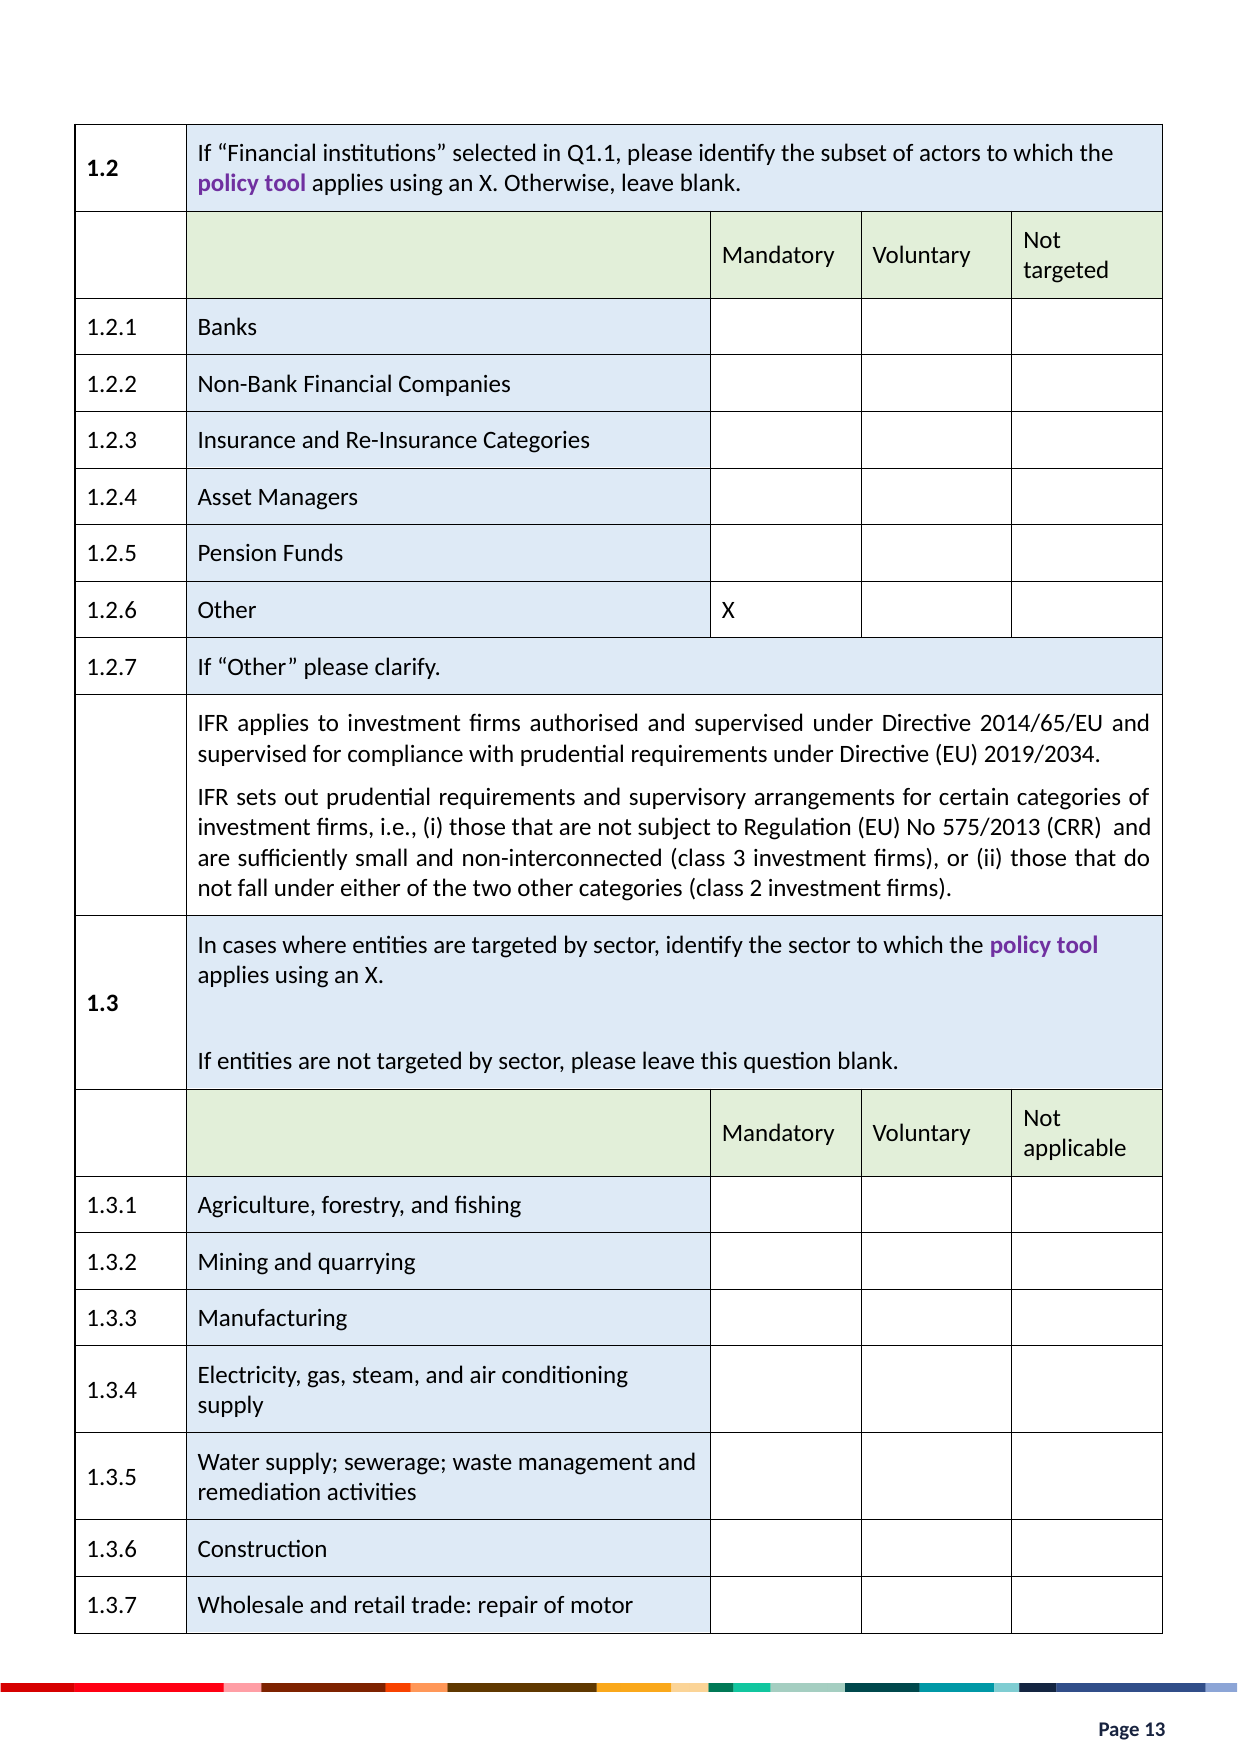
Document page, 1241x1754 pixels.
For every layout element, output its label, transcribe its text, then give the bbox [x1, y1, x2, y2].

table_cell [1012, 1233, 1162, 1289]
table_cell [1012, 1346, 1162, 1432]
table_cell [862, 355, 1011, 411]
table_cell [862, 525, 1011, 581]
table_cell IFR applies to investment firms authorised and supervised under Directive 2014/65/EU and supervised for compliance with prudential requirements under Directive (EU) 2019/2034. IFR sets out prudential requirements and supervisory arrangements for certain categories of investment firms, i.e., (i) those that are not subject to Regulation (EU) No 575/2013 (CRR) and are sufficiently small and non-interconnected (class 3 investment firms), or (ii) those that do not fall under either of the two other categories (class 2 investment firms). [187, 695, 1162, 915]
table_cell [711, 469, 861, 524]
table_cell [1012, 355, 1162, 411]
table_cell Non-Bank Financial Companies [187, 355, 710, 411]
table_cell 1.2.1 [76, 299, 186, 354]
table_cell 1.3.7 [76, 1577, 186, 1632]
table_cell Agriculture, forestry, and fishing [187, 1177, 710, 1232]
table_cell 1.3.2 [76, 1233, 186, 1289]
table_cell 1.2 [76, 125, 186, 211]
table_cell 1.2.6 [76, 582, 186, 637]
table_cell 1.2.3 [76, 412, 186, 467]
table_cell [862, 1233, 1011, 1289]
table_cell [76, 1090, 186, 1176]
table_cell 1.3.5 [76, 1433, 186, 1519]
table_cell Asset Managers [187, 469, 710, 524]
table_cell 1.3.6 [76, 1520, 186, 1576]
table_cell [1012, 1433, 1162, 1519]
table_cell 1.3.3 [76, 1290, 186, 1345]
table_cell Not targeted [1012, 212, 1162, 298]
table_cell [1012, 299, 1162, 354]
table_cell [862, 1520, 1011, 1576]
table_cell 1.2.4 [76, 469, 186, 524]
table_cell Pension Funds [187, 525, 710, 581]
table_cell If “Financial institutions” selected in Q1.1, please identify the subset of actors to which the policy tool applies using an X. Otherwise, leave blank. [187, 125, 1162, 211]
table_cell X [711, 582, 861, 637]
table_cell Electricity, gas, steam, and air conditioning supply [187, 1346, 710, 1432]
table_cell [711, 1233, 861, 1289]
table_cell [187, 1577, 710, 1632]
table_cell Other [187, 582, 710, 637]
table_cell [862, 412, 1011, 467]
table_cell [76, 212, 186, 298]
table_cell 1.2.7 [76, 638, 186, 694]
table_cell [1012, 1577, 1162, 1632]
table_cell [1012, 469, 1162, 524]
table_cell 1.3.1 [76, 1177, 186, 1232]
table_cell 1.2.2 [76, 355, 186, 411]
table_cell [187, 212, 710, 298]
table_cell [711, 1346, 861, 1432]
table_cell [862, 469, 1011, 524]
table_cell Banks [187, 299, 710, 354]
table_cell [1012, 412, 1162, 467]
table_cell Mandatory [711, 212, 861, 298]
table_cell [711, 1433, 861, 1519]
table_cell [862, 582, 1011, 637]
table_cell Construction [187, 1520, 710, 1576]
table_cell [1012, 1520, 1162, 1576]
table_cell [711, 525, 861, 581]
table_cell Mandatory [711, 1090, 861, 1176]
table_cell [862, 1346, 1011, 1432]
table_cell [862, 1433, 1011, 1519]
table_cell Voluntary [862, 212, 1011, 298]
table_cell [1012, 1290, 1162, 1345]
table_cell [1012, 1177, 1162, 1232]
table_cell [711, 1577, 861, 1632]
table_cell [862, 299, 1011, 354]
table_cell [711, 1290, 861, 1345]
table_cell [711, 1177, 861, 1232]
table_cell 1.3.4 [76, 1346, 186, 1432]
table_cell [711, 355, 861, 411]
table_cell [711, 412, 861, 467]
table_cell [187, 1090, 710, 1176]
table_cell [711, 1520, 861, 1576]
table_cell If “Other” please clarify. [187, 638, 1162, 694]
table_cell [1012, 582, 1162, 637]
table_cell Not applicable [1012, 1090, 1162, 1176]
table_cell [862, 1177, 1011, 1232]
table_cell 1.2.5 [76, 525, 186, 581]
table_cell Insurance and Re-Insurance Categories [187, 412, 710, 467]
picture [0, 1683, 1236, 1692]
table_cell Manufacturing [187, 1290, 710, 1345]
table_cell [76, 695, 186, 915]
table_cell [711, 299, 861, 354]
table_cell In cases where entities are targeted by sector, identify the sector to which the policy tool applies using an X. If entities are not targeted by sector, please leave this question blank. [187, 916, 1162, 1088]
table_cell [1012, 525, 1162, 581]
table_cell Voluntary [862, 1090, 1011, 1176]
table_cell Water supply; sewerage; waste management and remediation activities [187, 1433, 710, 1519]
table_cell Mining and quarrying [187, 1233, 710, 1289]
table_cell 1.3 [76, 916, 186, 1088]
table_cell [862, 1577, 1011, 1632]
table_cell [862, 1290, 1011, 1345]
